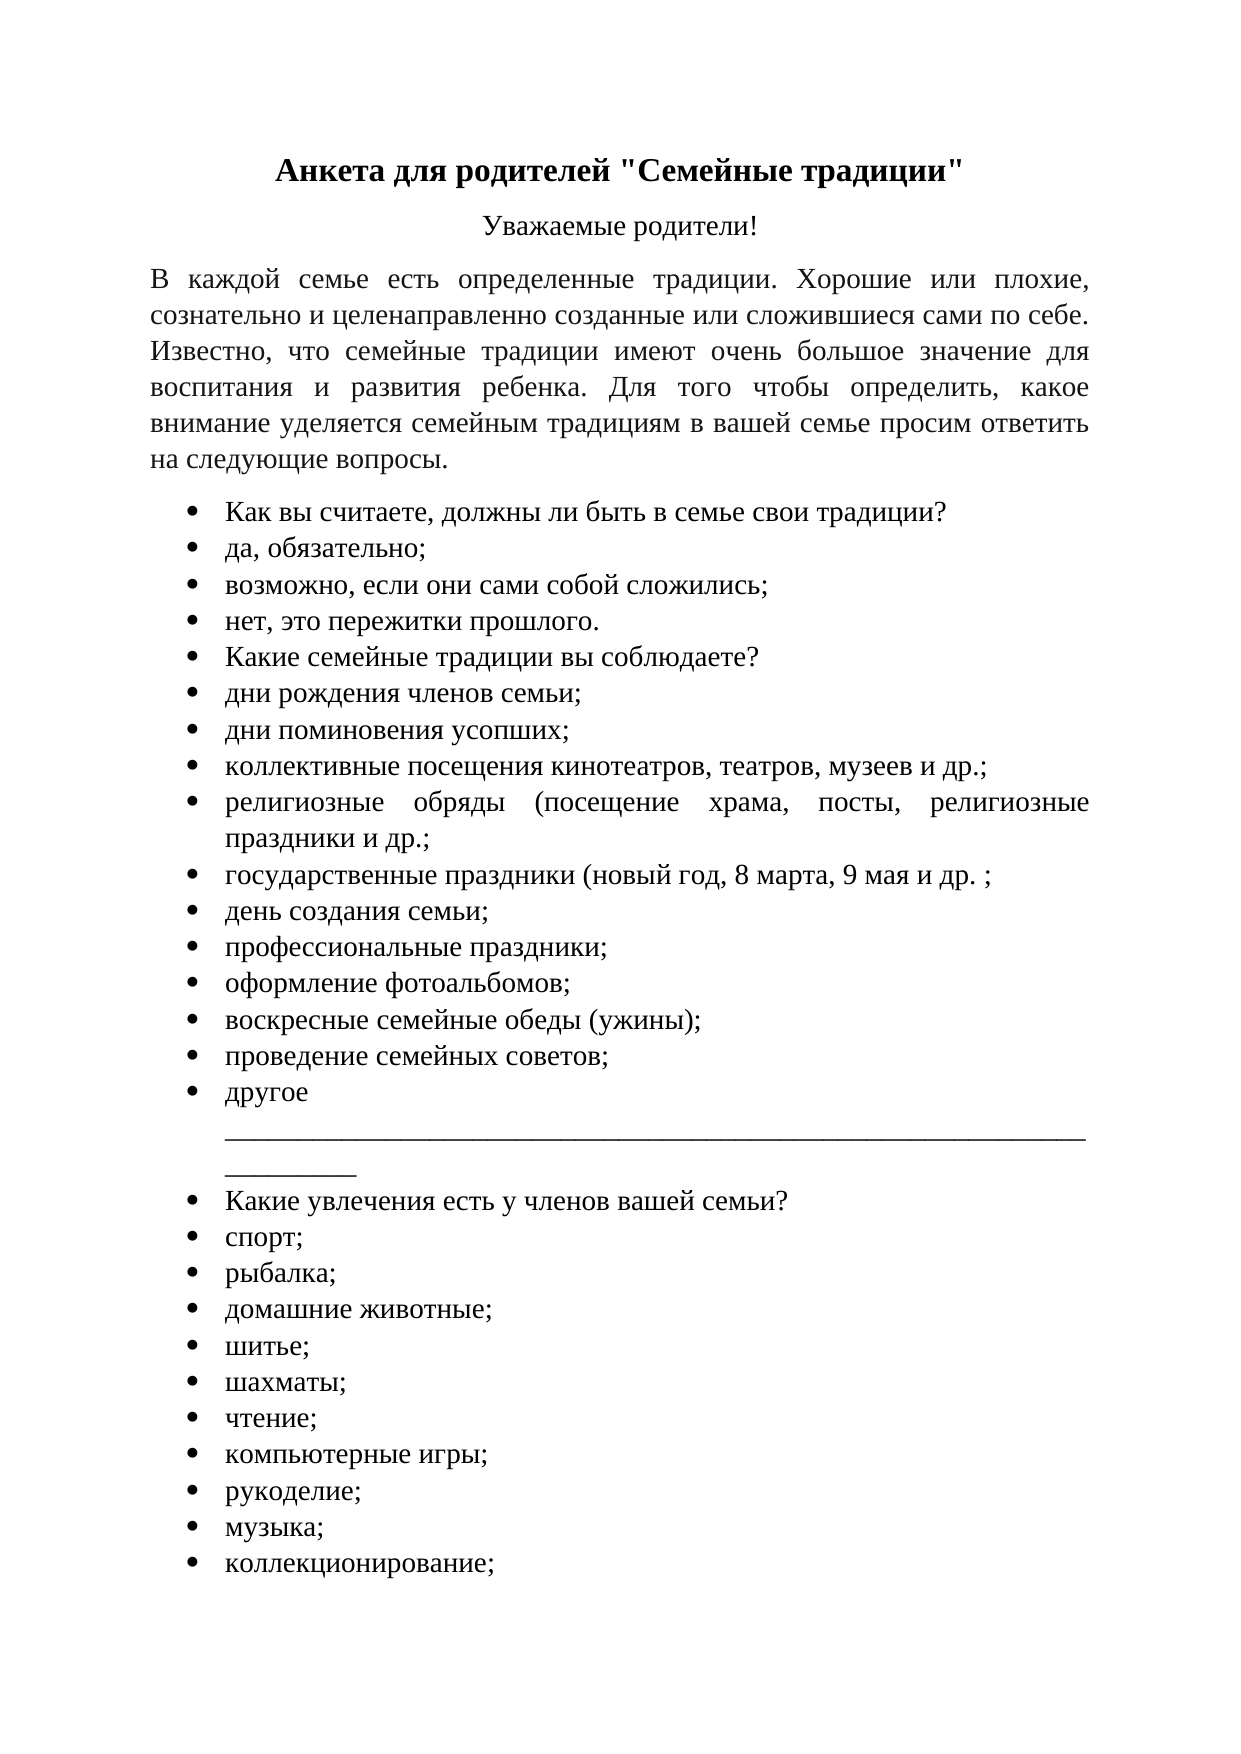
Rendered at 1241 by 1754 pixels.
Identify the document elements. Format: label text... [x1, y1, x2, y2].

list Какие семейные традиции вы соблюдаете? [187, 639, 1090, 673]
list оформление фотоальбомов; [187, 966, 1090, 999]
list проведение семейных советов; [187, 1038, 1090, 1072]
list домашние животные; [187, 1292, 1090, 1325]
list Как вы считаете, должны ли быть в семье свои традиции? [187, 494, 1090, 528]
list воскресные семейные обеды (ужины); [187, 1002, 1090, 1035]
list рукоделие; [187, 1473, 1090, 1506]
list нет, это пережитки прошлого. [187, 603, 1090, 637]
list Какие увлечения есть у членов вашей семьи? [187, 1183, 1090, 1216]
list музыка; [187, 1509, 1090, 1543]
list другое ____________________________________________________________________ [187, 1074, 1090, 1180]
list шахматы; [187, 1364, 1090, 1398]
list дни поминовения усопших; [187, 712, 1090, 746]
list шитье; [187, 1328, 1090, 1361]
list да, обязательно; [187, 531, 1090, 564]
list коллекционирование; [187, 1545, 1090, 1579]
list дни рождения членов семьи; [187, 676, 1090, 709]
text Анкета для родителей "Семейные традиции" [150, 150, 1090, 188]
text В каждой семье есть определенные традиции. Хорошие или плохие, сознательно и целенаправленно созданные или сложившиеся сами по себе. Известно, что семейные традиции имеют очень большое значение для воспитания и развития ребенка. Для того чтобы определить, какое внимание уделяется семейным традициям в вашей семье просим ответить на следующие вопросы. [150, 261, 1090, 475]
list компьютерные игры; [187, 1437, 1090, 1470]
list рыбалка; [187, 1255, 1090, 1289]
list возможно, если они сами собой сложились; [187, 567, 1090, 601]
text Уважаемые родители! [150, 208, 1090, 242]
list спорт; [187, 1219, 1090, 1253]
list профессиональные праздники; [187, 929, 1090, 963]
list коллективные посещения кинотеатров, театров, музеев и др.; [187, 748, 1090, 782]
list государственные праздники (новый год, 8 марта, 9 мая и др. ; [187, 857, 1090, 890]
list чтение; [187, 1400, 1090, 1434]
list день создания семьи; [187, 893, 1090, 927]
list религиозные обряды (посещение храма, посты, религиозные праздники и др.; [187, 784, 1090, 854]
